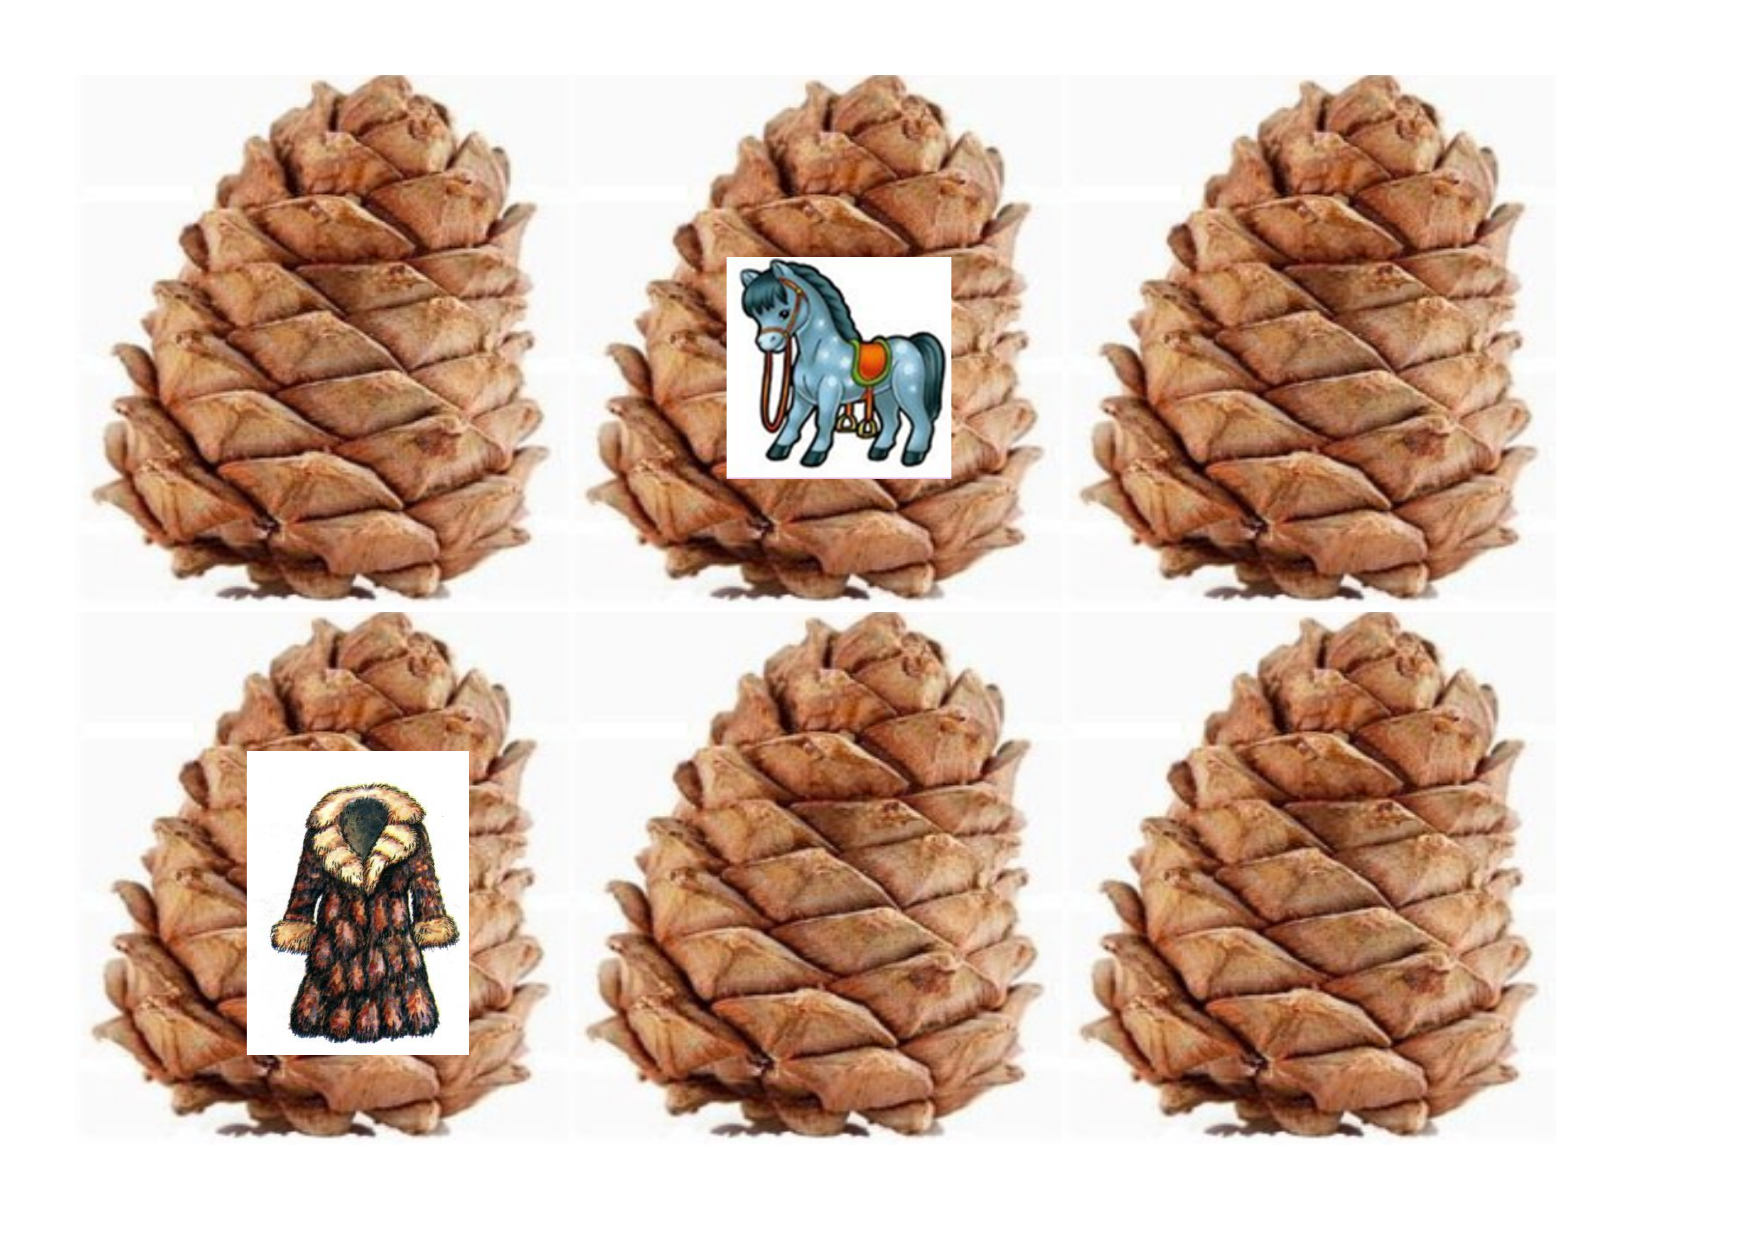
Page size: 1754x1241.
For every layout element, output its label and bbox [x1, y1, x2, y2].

picture [75, 612, 1557, 1145]
picture [75, 75, 1557, 608]
